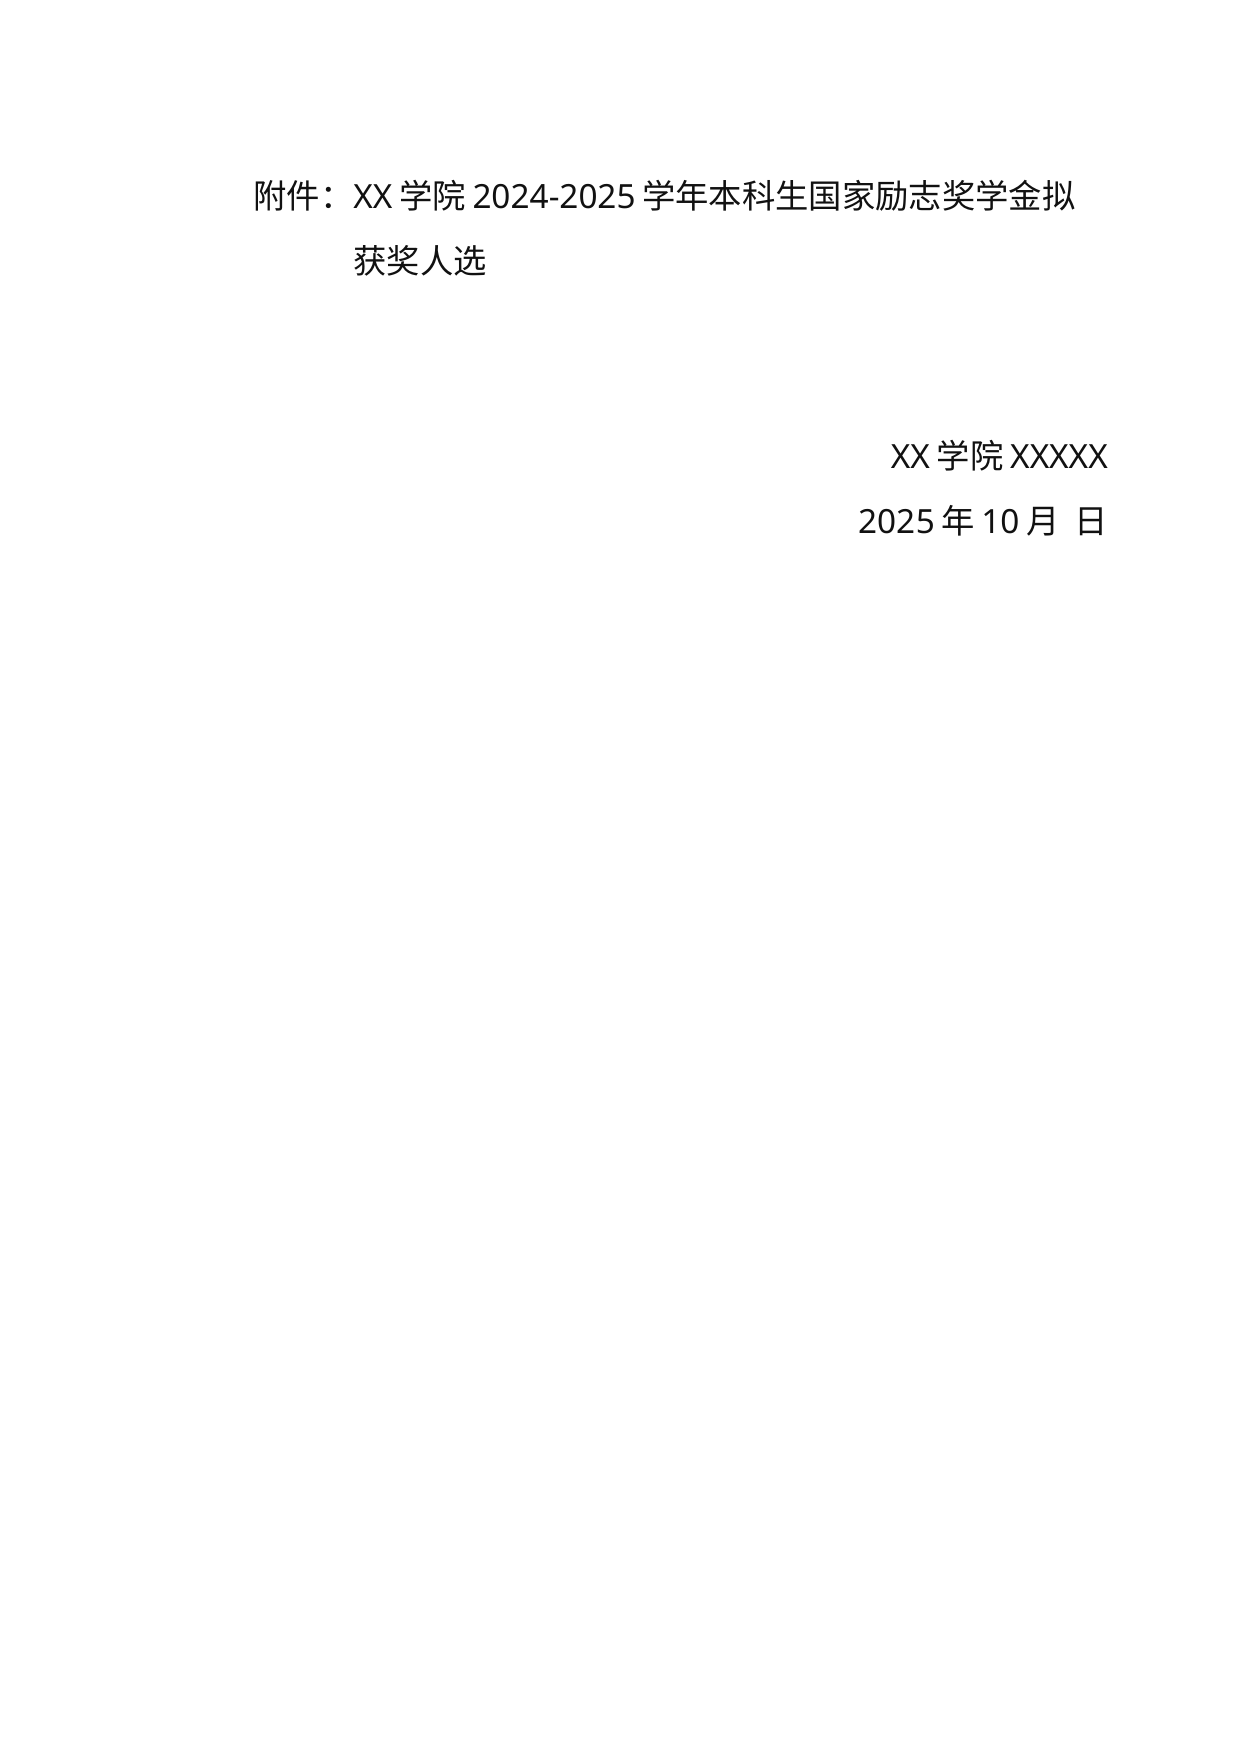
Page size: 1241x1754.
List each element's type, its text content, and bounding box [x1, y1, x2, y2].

text 附件：XX学院2024-2025学年本科生国家励志奖学金拟获奖人选 [253, 162, 1107, 292]
text 2025年10月 日 [187, 487, 1107, 552]
text XX学院XXXXX [187, 422, 1107, 487]
